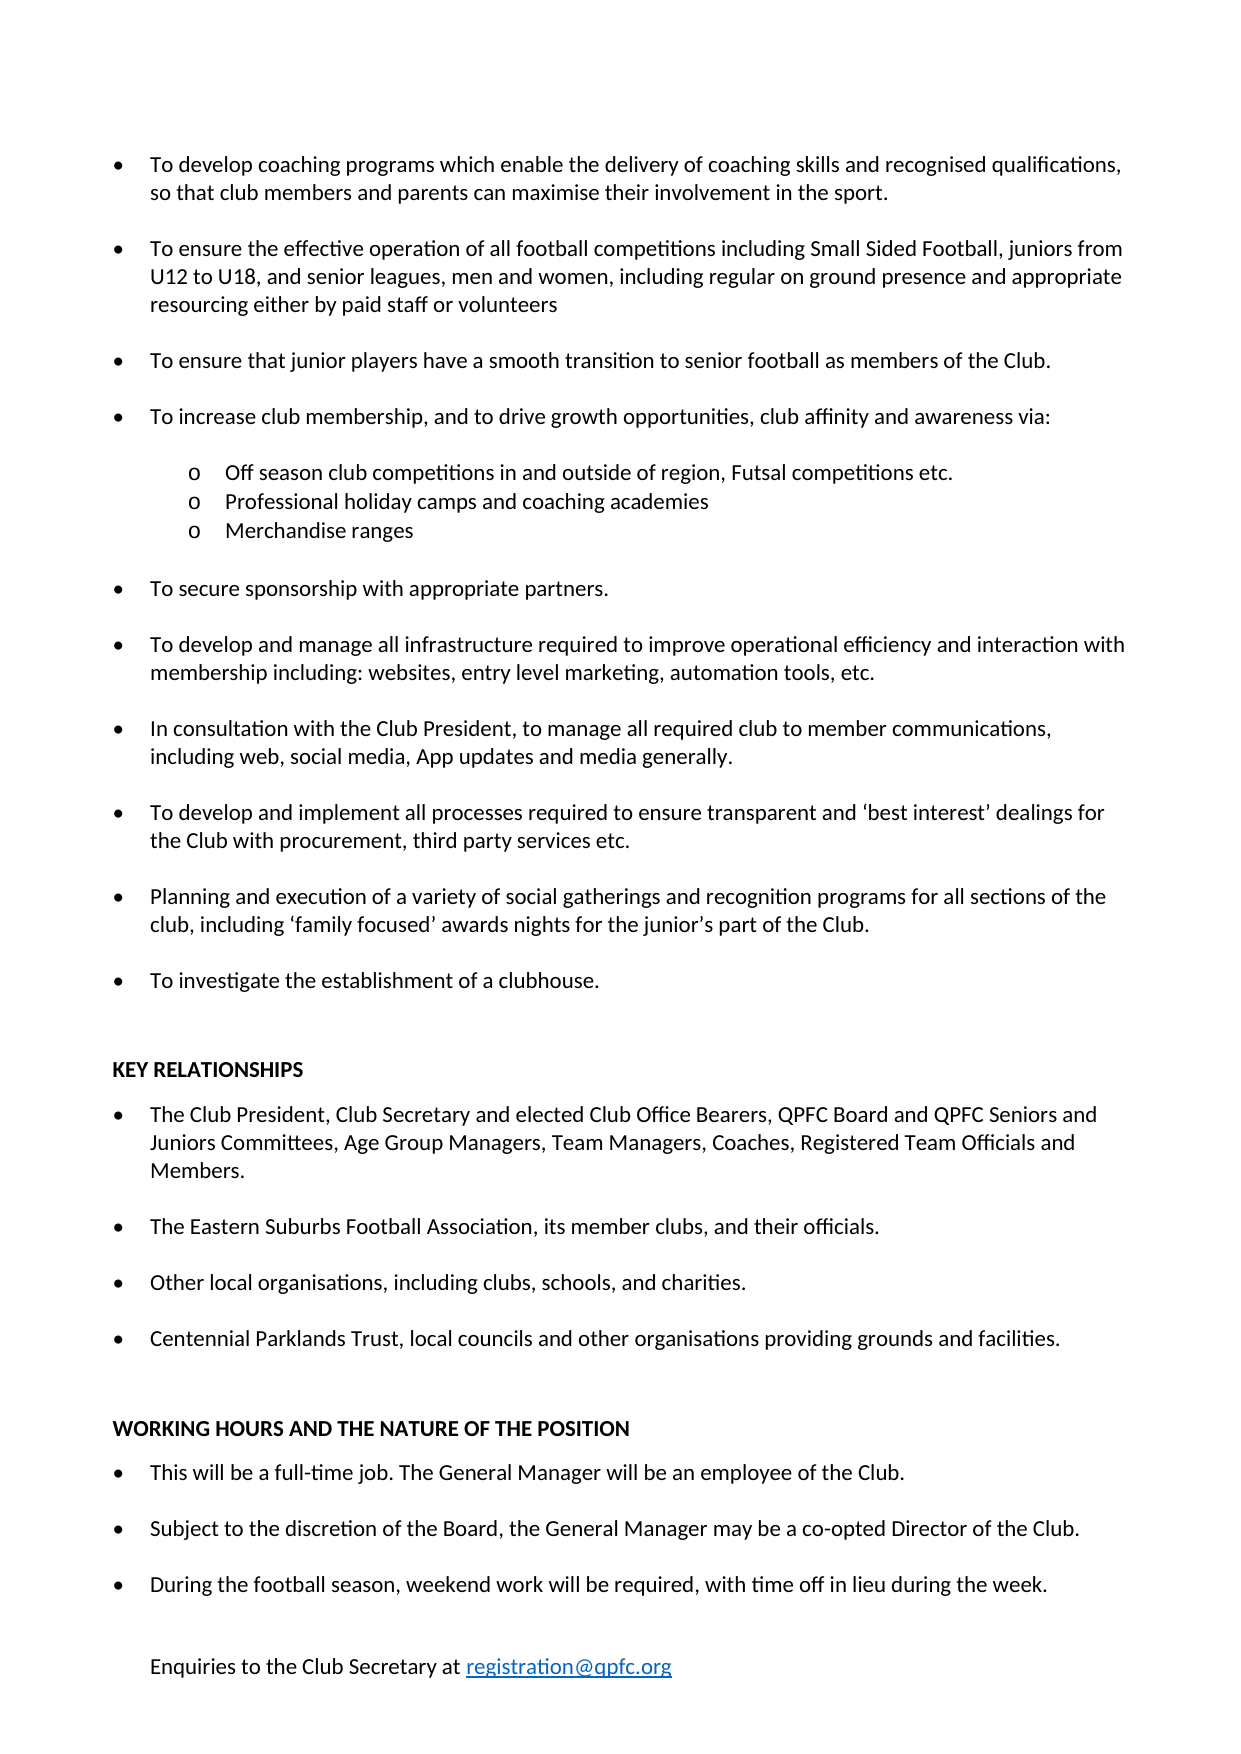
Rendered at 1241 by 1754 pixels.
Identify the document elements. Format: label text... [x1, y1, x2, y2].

list Planning and execution of a variety of social gatherings and recognition programs for all sections of the club, including ‘family focused’ awards nights for the junior’s part of the Club. [112, 882, 1128, 938]
list Other local organisations, including clubs, schools, and charities. [112, 1268, 1128, 1296]
list During the football season, weekend work will be required, with time off in lieu during the week. [112, 1570, 1128, 1598]
list In consultation with the Club President, to manage all required club to member communications, including web, social media, App updates and media generally. [112, 714, 1128, 770]
text KEY RELATIONSHIPS [112, 1055, 1128, 1083]
list Centennial Parklands Trust, local councils and other organisations providing grounds and facilities. [112, 1324, 1128, 1352]
list To develop and implement all processes required to ensure transparent and ‘best interest’ dealings for the Club with procurement, third party services etc. [112, 798, 1128, 854]
list To ensure the effective operation of all football competitions including Small Sided Football, juniors from U12 to U18, and senior leagues, men and women, including regular on ground presence and appropriate resourcing either by paid staff or volunteers [112, 234, 1128, 318]
text WORKING HOURS AND THE NATURE OF THE POSITION [112, 1414, 1128, 1442]
list To develop and manage all infrastructure required to improve operational efficiency and interaction with membership including: websites, entry level marketing, automation tools, etc. [112, 630, 1128, 686]
list The Eastern Suburbs Football Association, its member clubs, and their officials. [112, 1212, 1128, 1240]
list To investigate the establishment of a clubhouse. [112, 966, 1128, 994]
list Off season club competitions in and outside of region, Futsal competitions etc. [187, 458, 1128, 487]
list To secure sponsorship with appropriate partners. [112, 574, 1128, 602]
list To ensure that junior players have a smooth transition to senior football as members of the Club. [112, 346, 1128, 374]
list To develop coaching programs which enable the delivery of coaching skills and recognised qualifications, so that club members and parents can maximise their involvement in the sport. [112, 150, 1128, 206]
list This will be a full-time job. The General Manager will be an employee of the Club. [112, 1458, 1128, 1486]
list Professional holiday camps and coaching academies [187, 487, 1128, 517]
list The Club President, Club Secretary and elected Club Office Bearers, QPFC Board and QPFC Seniors and Juniors Committees, Age Group Managers, Team Managers, Coaches, Registered Team Officials and Members. [112, 1100, 1128, 1184]
list Subject to the discretion of the Board, the General Manager may be a co-opted Director of the Club. [112, 1514, 1128, 1542]
list Merchandise ranges [187, 517, 1128, 546]
list To increase club membership, and to drive growth opportunities, club affinity and awareness via: [112, 402, 1128, 430]
